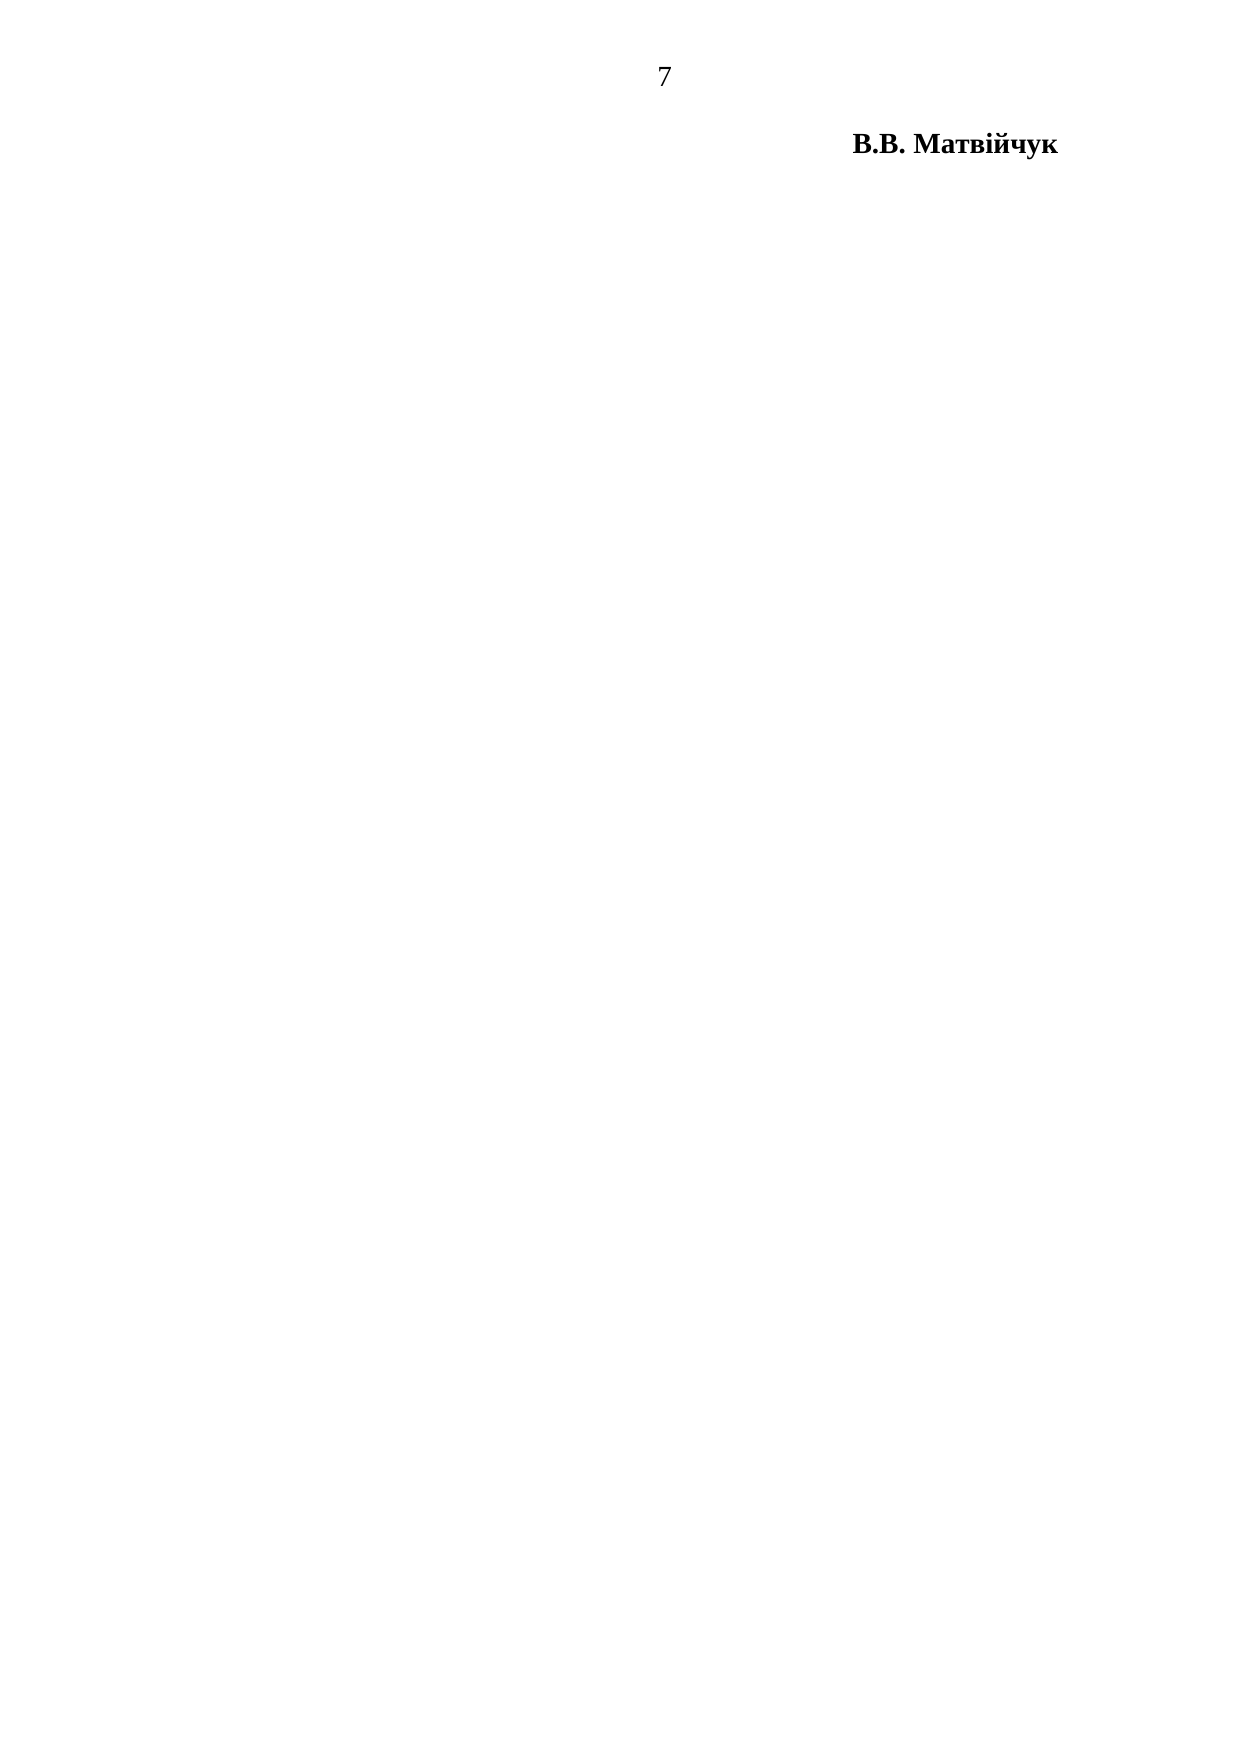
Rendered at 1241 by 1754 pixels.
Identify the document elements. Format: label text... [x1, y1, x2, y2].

text В.В. Матвійчук [177, 126, 1152, 160]
